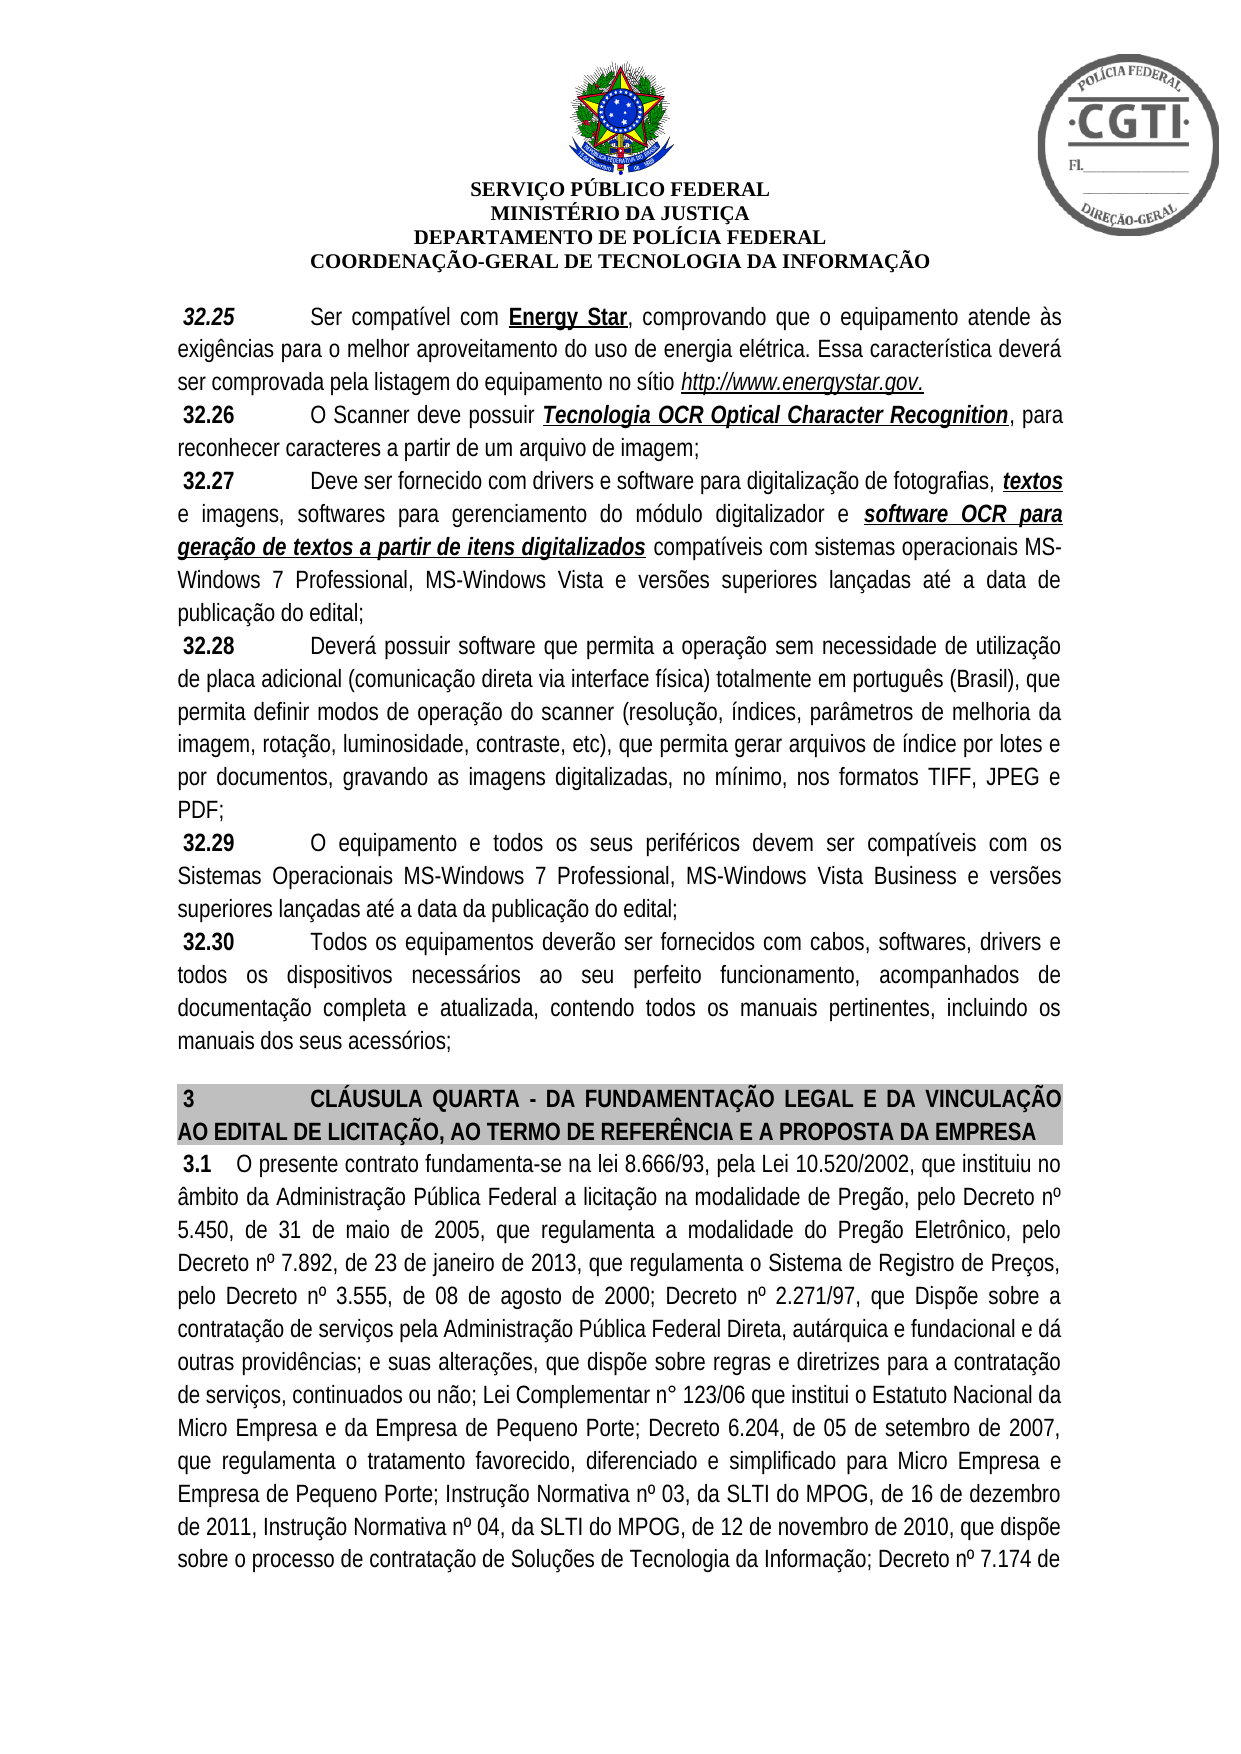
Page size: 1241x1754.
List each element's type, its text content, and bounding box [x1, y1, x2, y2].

subtitle Deverá possuir software que permita a operação sem necessidade de utilização de placa adicional (comunicação direta via interface física) totalmente em português (Brasil), que permita definir modos de operação do scanner (resolução, índices, parâmetros de melhoria da imagem, rotação, luminosidade, contraste, etc), que permita gerar arquivos de índice por lotes e por documentos, gravando as imagens digitalizadas, no mínimo, nos formatos TIFF, JPEG e PDF; [177, 631, 1063, 824]
picture [1037, 54, 1219, 236]
subtitle Deve ser fornecido com drivers e software para digitalização de fotografias, textos e imagens, softwares para gerenciamento do módulo digitalizador e software OCR para geração de textos a partir de itens digitalizados compatíveis com sistemas operacionais MS-Windows 7 Professional, MS-Windows Vista e versões superiores lançadas até a data de publicação do edital; [177, 466, 1063, 626]
subtitle O equipamento e todos os seus periféricos devem ser compatíveis com os Sistemas Operacionais MS-Windows 7 Professional, MS-Windows Vista Business e versões superiores lançadas até a data da publicação do edital; [177, 828, 1063, 923]
subtitle CLÁUSULA QUARTA - DA FUNDAMENTAÇÃO LEGAL E DA VINCULAÇÃO AO EDITAL DE LICITAÇÃO, AO TERMO DE REFERÊNCIA E A PROPOSTA DA EMPRESA [177, 1084, 1063, 1145]
subtitle Todos os equipamentos deverão ser fornecidos com cabos, softwares, drivers e todos os dispositivos necessários ao seu perfeito funcionamento, acompanhados de documentação completa e atualizada, contendo todos os manuais pertinentes, incluindo os manuais dos seus acessórios; [177, 927, 1063, 1054]
picture [563, 59, 677, 177]
subtitle O Scanner deve possuir Tecnologia OCR Optical Character Recognition, para reconhecer caracteres a partir de um arquivo de imagem; [177, 400, 1063, 462]
subtitle Ser compatível com Energy Star, comprovando que o equipamento atende às exigências para o melhor aproveitamento do uso de energia elétrica. Essa característica deverá ser comprovada pela listagem do equipamento no sítio http://www.energystar.gov. [177, 302, 1063, 396]
